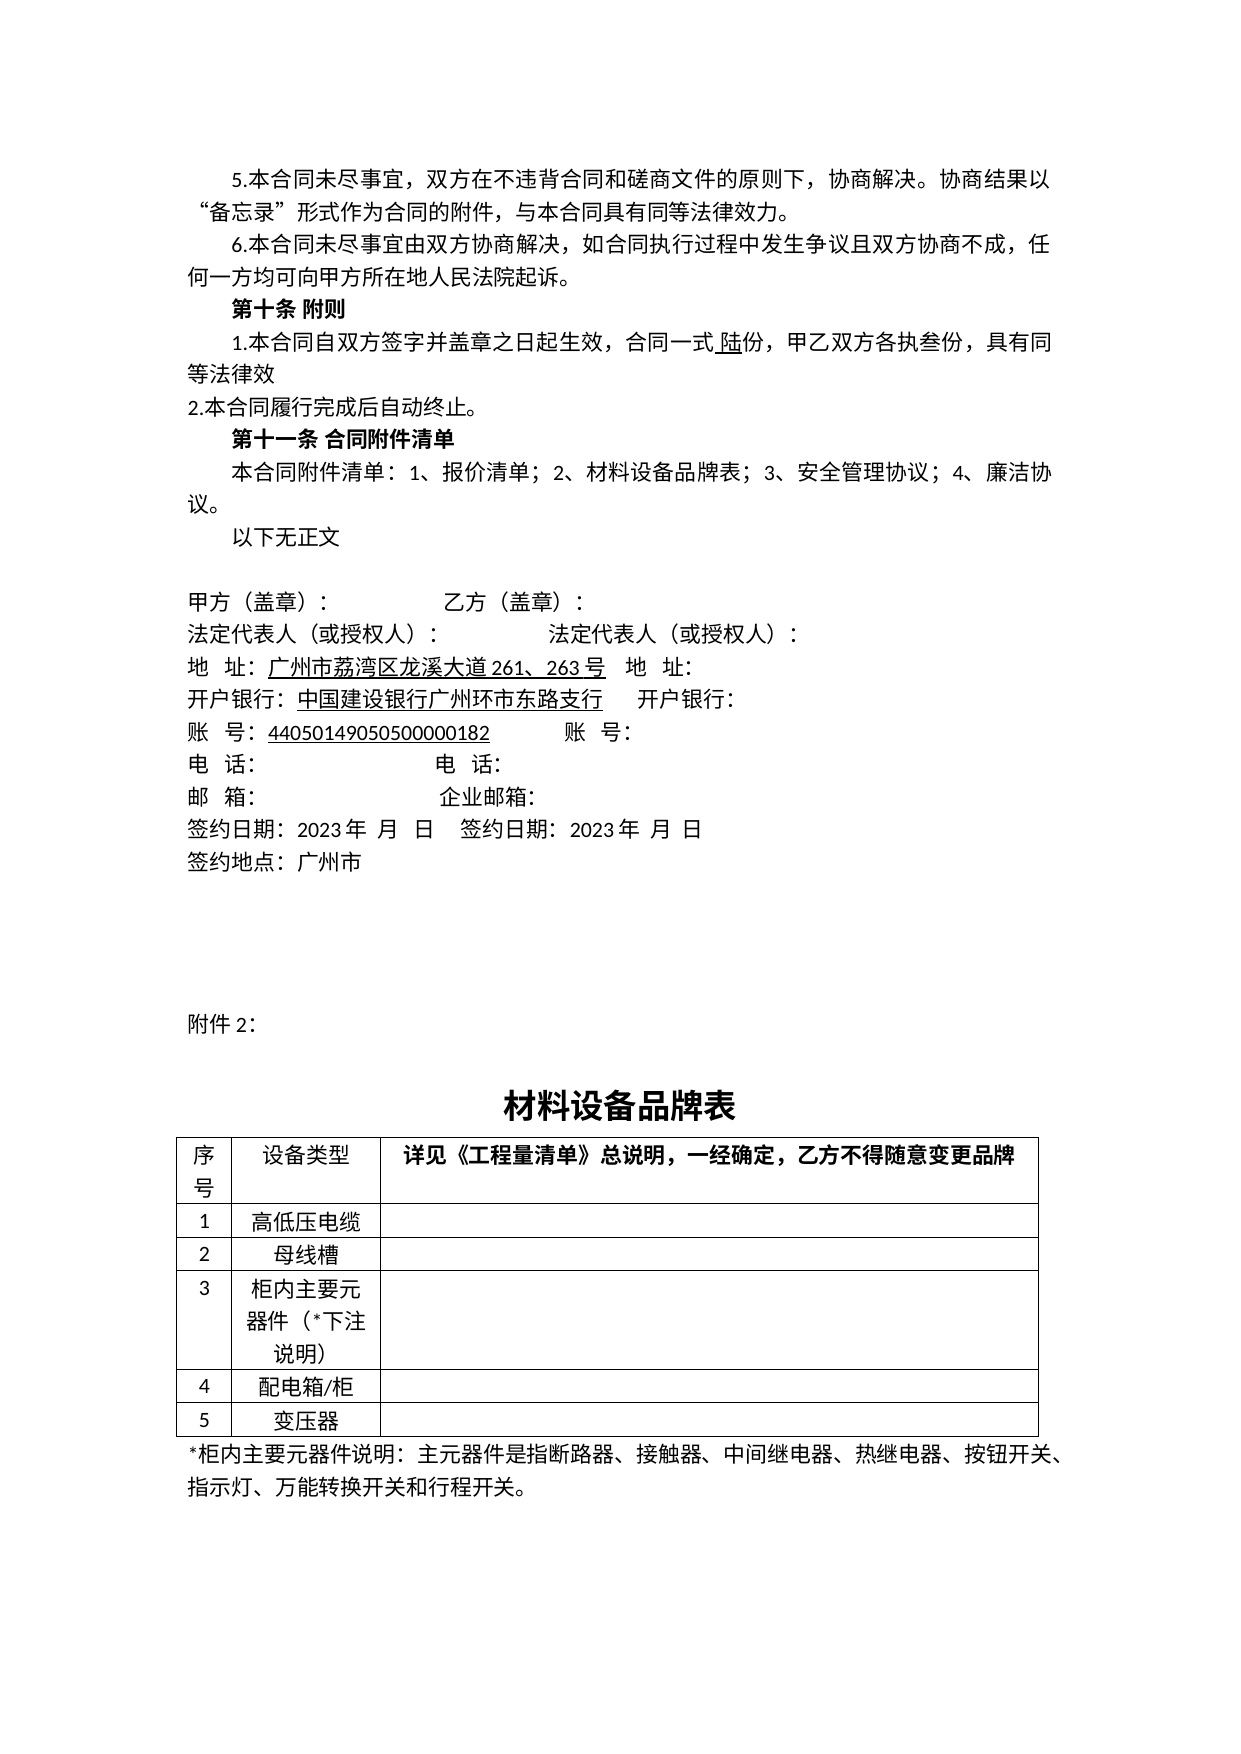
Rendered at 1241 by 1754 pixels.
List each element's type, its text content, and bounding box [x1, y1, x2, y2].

text 账 号：44050149050500000182 账 号： [187, 714, 1053, 747]
text 附件2： [187, 1007, 1053, 1039]
table_cell 变压器 [232, 1403, 380, 1436]
table_cell 4 [177, 1370, 231, 1402]
text 6.本合同未尽事宜由双方协商解决，如合同执行过程中发生争议且双方协商不成，任何一方均可向甲方所在地人民法院起诉。 [187, 227, 1053, 292]
text 第十一条 合同附件清单 [187, 422, 1053, 454]
text 第十条 附则 [187, 292, 1053, 324]
table_cell [381, 1238, 1038, 1270]
text 法定代表人（或授权人）： 法定代表人（或授权人）： [187, 617, 1053, 649]
table_cell [381, 1370, 1038, 1402]
table_header 序号 [177, 1138, 231, 1203]
text 甲方（盖章）： 乙方（盖章）： [187, 584, 1053, 617]
text 开户银行：中国建设银行广州环市东路支行 开户银行： [187, 682, 1053, 714]
text 材料设备品牌表 [187, 1072, 1053, 1137]
text *柜内主要元器件说明：主元器件是指断路器、接触器、中间继电器、热继电器、按钮开关、指示灯、万能转换开关和行程开关。 [187, 1437, 1053, 1502]
text 本合同附件清单：1、报价清单；2、材料设备品牌表；3、安全管理协议；4、廉洁协议。 [187, 454, 1053, 519]
text 电 话： 电 话： [187, 747, 1053, 779]
table_header 详见《工程量清单》总说明，一经确定，乙方不得随意变更品牌 [381, 1138, 1038, 1203]
text 5.本合同未尽事宜，双方在不违背合同和磋商文件的原则下，协商解决。协商结果以“备忘录”形式作为合同的附件，与本合同具有同等法律效力。 [187, 162, 1053, 227]
table_cell 柜内主要元器件（*下注说明） [232, 1271, 380, 1369]
table_cell 5 [177, 1403, 231, 1436]
table_cell 3 [177, 1271, 231, 1369]
table_cell 2 [177, 1238, 231, 1270]
table_cell [381, 1204, 1038, 1237]
table_cell 1 [177, 1204, 231, 1237]
text 地 址：广州市荔湾区龙溪大道261、263号 地 址： [187, 649, 1053, 682]
table_cell [381, 1271, 1038, 1369]
text 签约日期：2023年 月 日 签约日期：2023年 月 日 [187, 812, 1053, 844]
table_cell 配电箱/柜 [232, 1370, 380, 1402]
table_cell 母线槽 [232, 1238, 380, 1270]
table_cell [381, 1403, 1038, 1436]
table_header 设备类型 [232, 1138, 380, 1203]
text 签约地点：广州市 [187, 844, 1053, 877]
text 邮 箱： 企业邮箱： [187, 779, 1053, 812]
table_cell 高低压电缆 [232, 1204, 380, 1237]
text 以下无正文 [187, 519, 1053, 552]
text 2.本合同履行完成后自动终止。 [187, 389, 1053, 422]
text 1.本合同自双方签字并盖章之日起生效，合同一式 陆份，甲乙双方各执叁份，具有同等法律效 [187, 324, 1053, 389]
